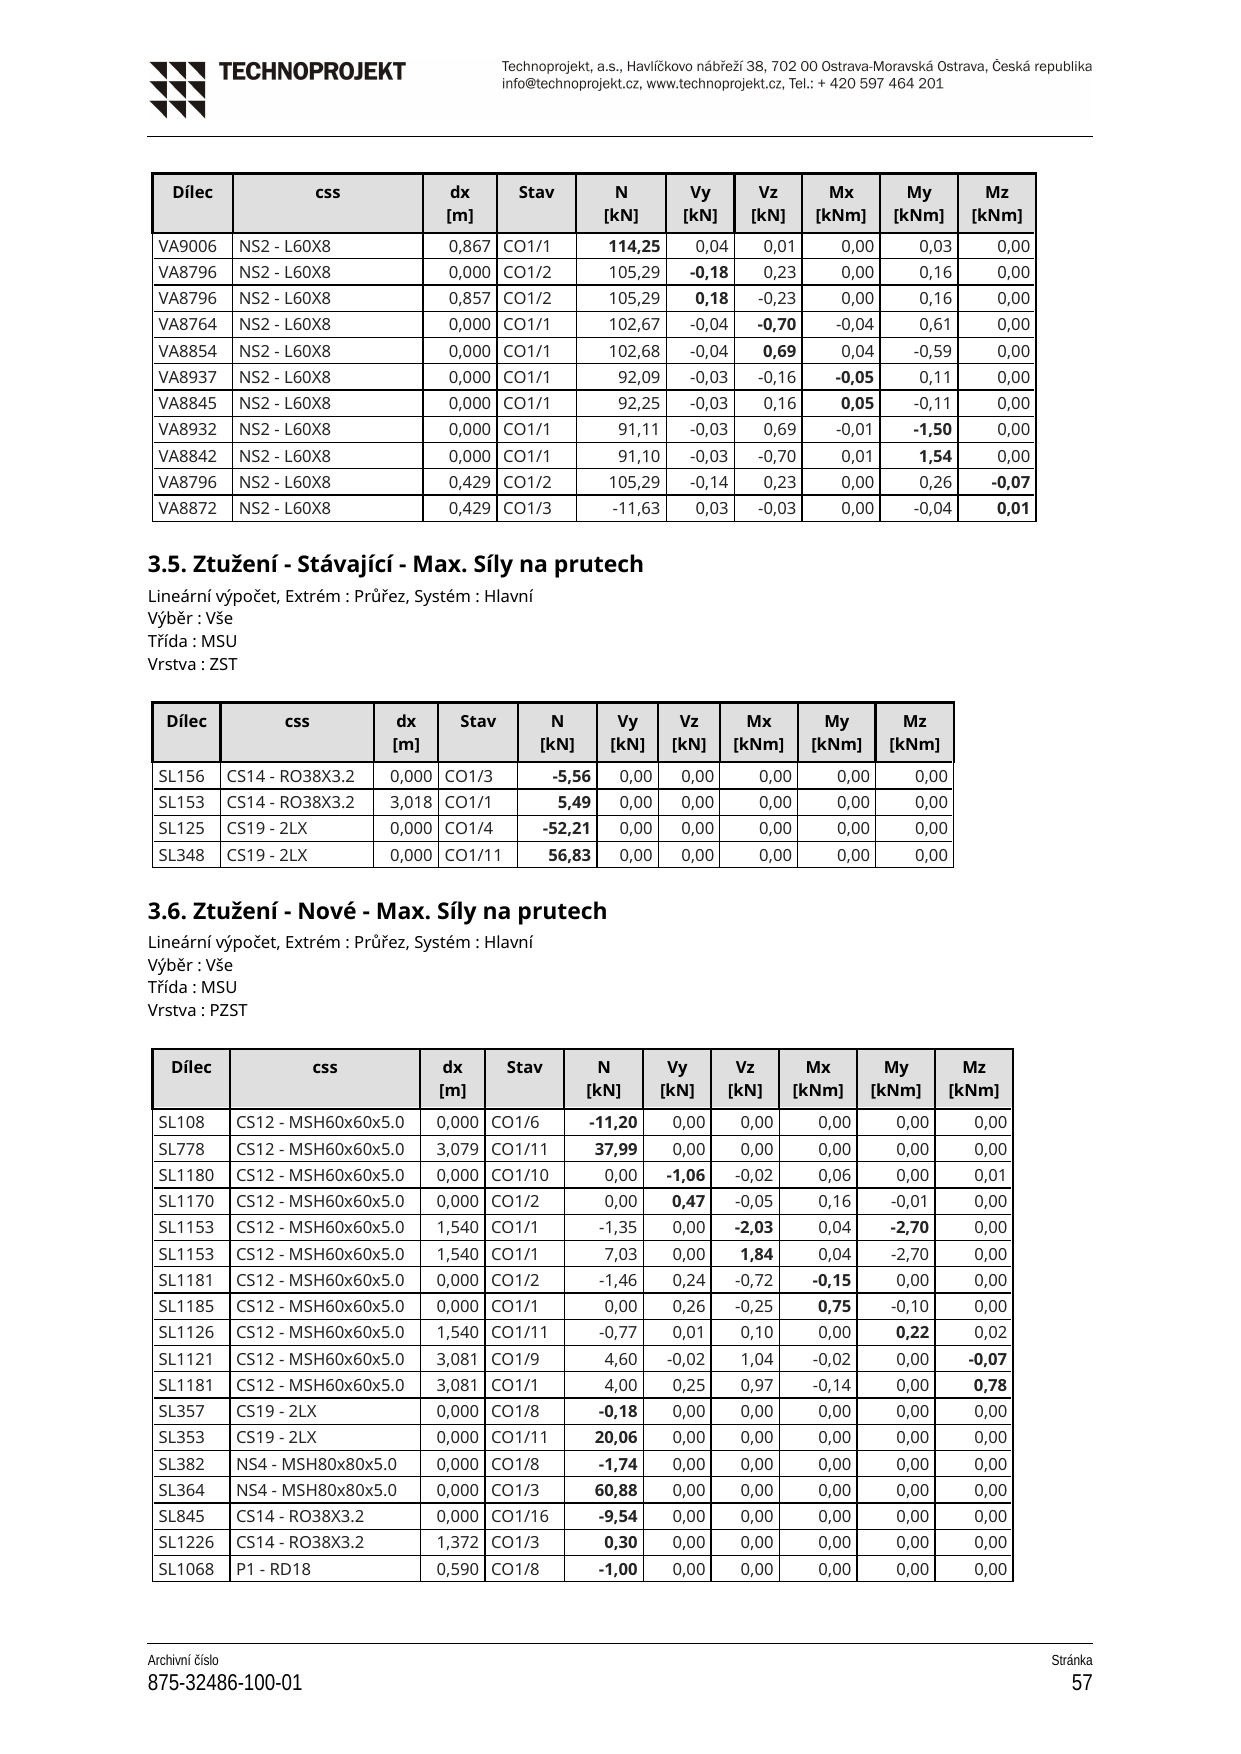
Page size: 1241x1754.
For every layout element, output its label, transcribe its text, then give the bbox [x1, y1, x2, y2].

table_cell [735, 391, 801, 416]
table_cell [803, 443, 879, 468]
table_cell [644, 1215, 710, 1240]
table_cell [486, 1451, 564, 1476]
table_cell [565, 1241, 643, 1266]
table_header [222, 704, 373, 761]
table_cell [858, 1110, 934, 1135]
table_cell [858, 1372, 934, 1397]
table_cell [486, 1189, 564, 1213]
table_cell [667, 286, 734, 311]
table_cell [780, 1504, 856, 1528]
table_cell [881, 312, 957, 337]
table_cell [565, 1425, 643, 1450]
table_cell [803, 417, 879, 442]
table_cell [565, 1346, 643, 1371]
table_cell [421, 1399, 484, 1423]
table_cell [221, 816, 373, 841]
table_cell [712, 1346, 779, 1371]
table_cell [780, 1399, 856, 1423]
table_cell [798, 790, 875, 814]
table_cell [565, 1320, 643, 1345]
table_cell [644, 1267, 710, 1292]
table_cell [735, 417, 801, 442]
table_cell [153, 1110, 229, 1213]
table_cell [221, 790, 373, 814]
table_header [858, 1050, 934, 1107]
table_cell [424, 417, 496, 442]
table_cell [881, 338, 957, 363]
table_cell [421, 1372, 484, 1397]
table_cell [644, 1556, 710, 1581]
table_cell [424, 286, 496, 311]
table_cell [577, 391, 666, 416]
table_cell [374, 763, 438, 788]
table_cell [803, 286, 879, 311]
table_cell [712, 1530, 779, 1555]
text Třída : MSU [148, 630, 1093, 652]
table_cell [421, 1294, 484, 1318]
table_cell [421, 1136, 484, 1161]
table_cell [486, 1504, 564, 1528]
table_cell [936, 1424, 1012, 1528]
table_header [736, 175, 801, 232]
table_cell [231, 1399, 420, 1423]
text Výběr : Vše [148, 607, 1093, 630]
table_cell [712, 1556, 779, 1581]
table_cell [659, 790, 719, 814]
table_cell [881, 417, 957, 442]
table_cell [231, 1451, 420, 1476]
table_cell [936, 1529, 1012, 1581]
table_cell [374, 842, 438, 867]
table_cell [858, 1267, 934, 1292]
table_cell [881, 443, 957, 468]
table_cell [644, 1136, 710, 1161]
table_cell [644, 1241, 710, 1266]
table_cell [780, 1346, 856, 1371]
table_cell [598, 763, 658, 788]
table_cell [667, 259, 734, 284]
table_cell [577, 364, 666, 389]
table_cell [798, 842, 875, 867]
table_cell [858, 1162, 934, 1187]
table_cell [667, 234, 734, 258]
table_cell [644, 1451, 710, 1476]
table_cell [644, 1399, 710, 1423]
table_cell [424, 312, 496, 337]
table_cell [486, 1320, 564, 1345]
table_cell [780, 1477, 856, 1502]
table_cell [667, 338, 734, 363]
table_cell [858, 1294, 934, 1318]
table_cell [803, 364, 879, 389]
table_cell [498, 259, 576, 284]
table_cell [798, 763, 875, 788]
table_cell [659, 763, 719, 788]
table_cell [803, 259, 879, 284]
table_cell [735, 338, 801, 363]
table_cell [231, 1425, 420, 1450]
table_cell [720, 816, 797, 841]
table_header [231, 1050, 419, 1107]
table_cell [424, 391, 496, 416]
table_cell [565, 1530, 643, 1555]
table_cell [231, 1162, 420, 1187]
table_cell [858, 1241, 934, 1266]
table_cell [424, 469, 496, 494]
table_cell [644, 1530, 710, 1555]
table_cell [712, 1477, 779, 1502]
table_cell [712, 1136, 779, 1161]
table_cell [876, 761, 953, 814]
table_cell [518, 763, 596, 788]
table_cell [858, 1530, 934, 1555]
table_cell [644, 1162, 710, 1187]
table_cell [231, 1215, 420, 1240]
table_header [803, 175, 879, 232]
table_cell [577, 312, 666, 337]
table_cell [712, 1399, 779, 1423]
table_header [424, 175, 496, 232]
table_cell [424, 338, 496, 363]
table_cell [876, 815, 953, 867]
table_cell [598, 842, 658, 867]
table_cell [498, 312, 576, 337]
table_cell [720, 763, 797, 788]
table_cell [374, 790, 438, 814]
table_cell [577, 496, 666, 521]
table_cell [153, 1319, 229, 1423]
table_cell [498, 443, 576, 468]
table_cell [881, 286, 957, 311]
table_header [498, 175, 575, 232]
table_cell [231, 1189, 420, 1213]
text Třída : MSU [148, 976, 1093, 999]
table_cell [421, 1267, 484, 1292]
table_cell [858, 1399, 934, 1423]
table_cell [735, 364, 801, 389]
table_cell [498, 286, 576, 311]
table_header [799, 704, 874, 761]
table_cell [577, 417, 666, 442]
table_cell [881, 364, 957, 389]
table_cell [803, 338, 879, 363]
text 3.5. Ztužení - Stávající - Max. Síly na prutech [148, 548, 1093, 579]
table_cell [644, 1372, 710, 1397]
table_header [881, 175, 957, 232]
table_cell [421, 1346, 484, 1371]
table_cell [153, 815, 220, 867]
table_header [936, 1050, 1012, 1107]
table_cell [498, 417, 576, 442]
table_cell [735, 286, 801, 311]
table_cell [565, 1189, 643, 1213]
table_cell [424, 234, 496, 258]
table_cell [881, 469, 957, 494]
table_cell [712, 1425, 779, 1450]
text Lineární výpočet, Extrém : Průřez, Systém : Hlavní [148, 931, 1093, 953]
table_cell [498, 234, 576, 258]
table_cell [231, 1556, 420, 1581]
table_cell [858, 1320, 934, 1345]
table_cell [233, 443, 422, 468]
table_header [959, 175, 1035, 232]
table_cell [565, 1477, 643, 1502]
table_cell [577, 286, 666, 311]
text Výběr : Vše [148, 953, 1093, 976]
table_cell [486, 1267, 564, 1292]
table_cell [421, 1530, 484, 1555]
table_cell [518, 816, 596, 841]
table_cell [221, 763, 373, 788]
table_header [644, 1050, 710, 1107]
text Vrstva : ZST [148, 652, 1093, 675]
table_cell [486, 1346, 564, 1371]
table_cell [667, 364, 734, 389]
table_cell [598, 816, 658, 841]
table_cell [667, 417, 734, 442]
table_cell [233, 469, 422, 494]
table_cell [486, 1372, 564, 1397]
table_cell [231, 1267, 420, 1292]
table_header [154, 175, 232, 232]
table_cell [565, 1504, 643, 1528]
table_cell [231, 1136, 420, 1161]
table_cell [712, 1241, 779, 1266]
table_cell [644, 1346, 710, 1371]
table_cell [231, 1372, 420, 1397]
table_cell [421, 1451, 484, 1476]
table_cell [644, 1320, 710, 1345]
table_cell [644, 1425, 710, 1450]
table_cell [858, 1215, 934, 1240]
text Vrstva : PZST [148, 999, 1093, 1022]
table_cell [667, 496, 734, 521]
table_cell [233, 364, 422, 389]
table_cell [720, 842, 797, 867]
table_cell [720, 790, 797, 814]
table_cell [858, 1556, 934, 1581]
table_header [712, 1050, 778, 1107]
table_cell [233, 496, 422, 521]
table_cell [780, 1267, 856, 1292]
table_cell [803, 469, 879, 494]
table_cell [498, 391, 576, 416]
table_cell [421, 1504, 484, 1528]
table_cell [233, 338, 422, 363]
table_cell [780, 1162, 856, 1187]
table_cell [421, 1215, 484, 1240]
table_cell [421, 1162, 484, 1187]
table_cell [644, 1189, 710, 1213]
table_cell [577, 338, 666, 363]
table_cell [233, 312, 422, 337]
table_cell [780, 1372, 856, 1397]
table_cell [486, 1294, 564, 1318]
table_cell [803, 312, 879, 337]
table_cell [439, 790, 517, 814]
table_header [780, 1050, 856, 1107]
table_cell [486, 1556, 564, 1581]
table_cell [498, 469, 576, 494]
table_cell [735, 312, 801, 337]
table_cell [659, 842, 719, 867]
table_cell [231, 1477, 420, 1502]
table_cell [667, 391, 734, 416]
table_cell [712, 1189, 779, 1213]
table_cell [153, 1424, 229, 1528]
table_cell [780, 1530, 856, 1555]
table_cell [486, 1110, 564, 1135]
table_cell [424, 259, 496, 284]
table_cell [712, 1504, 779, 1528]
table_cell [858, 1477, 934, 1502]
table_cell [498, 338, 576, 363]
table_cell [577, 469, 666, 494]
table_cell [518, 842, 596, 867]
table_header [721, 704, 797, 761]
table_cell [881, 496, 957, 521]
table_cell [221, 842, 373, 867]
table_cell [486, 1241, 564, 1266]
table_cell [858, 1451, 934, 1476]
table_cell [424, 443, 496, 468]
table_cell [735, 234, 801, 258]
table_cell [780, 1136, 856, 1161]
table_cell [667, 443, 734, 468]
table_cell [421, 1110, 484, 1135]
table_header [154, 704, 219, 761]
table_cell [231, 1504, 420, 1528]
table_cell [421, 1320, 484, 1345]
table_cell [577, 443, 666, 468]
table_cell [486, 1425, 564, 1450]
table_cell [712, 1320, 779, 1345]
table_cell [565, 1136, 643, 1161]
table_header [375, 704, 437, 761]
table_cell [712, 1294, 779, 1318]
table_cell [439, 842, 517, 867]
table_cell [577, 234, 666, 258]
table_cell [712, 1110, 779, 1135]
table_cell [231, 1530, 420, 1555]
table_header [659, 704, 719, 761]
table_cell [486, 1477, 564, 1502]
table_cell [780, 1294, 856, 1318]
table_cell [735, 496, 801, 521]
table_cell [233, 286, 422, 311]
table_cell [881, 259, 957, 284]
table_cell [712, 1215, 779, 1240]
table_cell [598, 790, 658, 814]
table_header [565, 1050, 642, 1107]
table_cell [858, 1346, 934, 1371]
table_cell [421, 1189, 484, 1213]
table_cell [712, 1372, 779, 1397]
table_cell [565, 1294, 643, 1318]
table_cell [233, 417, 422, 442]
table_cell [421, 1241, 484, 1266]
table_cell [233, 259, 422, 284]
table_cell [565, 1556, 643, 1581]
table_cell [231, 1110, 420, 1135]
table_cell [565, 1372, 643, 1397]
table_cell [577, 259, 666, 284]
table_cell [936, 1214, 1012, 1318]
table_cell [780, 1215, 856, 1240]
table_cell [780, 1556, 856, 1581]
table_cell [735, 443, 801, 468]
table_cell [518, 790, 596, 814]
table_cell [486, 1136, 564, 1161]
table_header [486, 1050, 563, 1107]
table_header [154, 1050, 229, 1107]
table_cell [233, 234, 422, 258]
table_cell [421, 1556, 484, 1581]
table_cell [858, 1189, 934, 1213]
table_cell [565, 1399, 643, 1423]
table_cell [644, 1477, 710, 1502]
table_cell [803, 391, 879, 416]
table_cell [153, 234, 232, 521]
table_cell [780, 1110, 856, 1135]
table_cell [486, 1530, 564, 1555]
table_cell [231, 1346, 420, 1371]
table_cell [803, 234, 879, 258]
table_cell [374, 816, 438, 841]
picture [148, 59, 1092, 120]
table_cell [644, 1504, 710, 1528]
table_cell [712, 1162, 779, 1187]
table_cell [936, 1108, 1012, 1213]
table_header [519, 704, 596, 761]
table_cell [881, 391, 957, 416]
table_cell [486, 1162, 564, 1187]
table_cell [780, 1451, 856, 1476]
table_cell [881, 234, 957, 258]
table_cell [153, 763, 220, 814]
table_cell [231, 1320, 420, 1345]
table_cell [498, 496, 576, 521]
text 3.6. Ztužení - Nové - Max. Síly na prutech [148, 895, 1093, 926]
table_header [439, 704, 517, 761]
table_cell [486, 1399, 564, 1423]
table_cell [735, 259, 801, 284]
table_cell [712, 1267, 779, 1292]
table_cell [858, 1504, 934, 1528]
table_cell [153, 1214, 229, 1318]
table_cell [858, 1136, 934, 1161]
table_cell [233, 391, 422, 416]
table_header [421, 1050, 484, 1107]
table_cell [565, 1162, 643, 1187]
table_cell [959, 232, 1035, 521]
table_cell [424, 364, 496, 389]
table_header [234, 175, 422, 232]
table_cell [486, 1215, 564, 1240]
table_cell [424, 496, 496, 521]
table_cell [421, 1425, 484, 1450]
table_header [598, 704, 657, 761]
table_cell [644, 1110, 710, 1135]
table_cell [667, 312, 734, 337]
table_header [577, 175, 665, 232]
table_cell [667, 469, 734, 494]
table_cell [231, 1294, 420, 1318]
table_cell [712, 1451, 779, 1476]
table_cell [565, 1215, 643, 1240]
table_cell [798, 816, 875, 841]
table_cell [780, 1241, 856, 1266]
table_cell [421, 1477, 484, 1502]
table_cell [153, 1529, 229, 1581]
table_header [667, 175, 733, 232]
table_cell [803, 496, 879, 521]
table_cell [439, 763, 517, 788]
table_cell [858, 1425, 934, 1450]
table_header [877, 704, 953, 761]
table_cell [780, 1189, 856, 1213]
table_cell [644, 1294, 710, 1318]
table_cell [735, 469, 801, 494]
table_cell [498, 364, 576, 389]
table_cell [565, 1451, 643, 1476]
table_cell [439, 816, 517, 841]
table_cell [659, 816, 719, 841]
text Lineární výpočet, Extrém : Průřez, Systém : Hlavní [148, 584, 1093, 607]
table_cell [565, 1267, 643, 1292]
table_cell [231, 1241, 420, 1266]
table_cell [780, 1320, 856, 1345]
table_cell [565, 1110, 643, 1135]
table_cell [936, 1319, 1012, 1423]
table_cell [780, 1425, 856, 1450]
